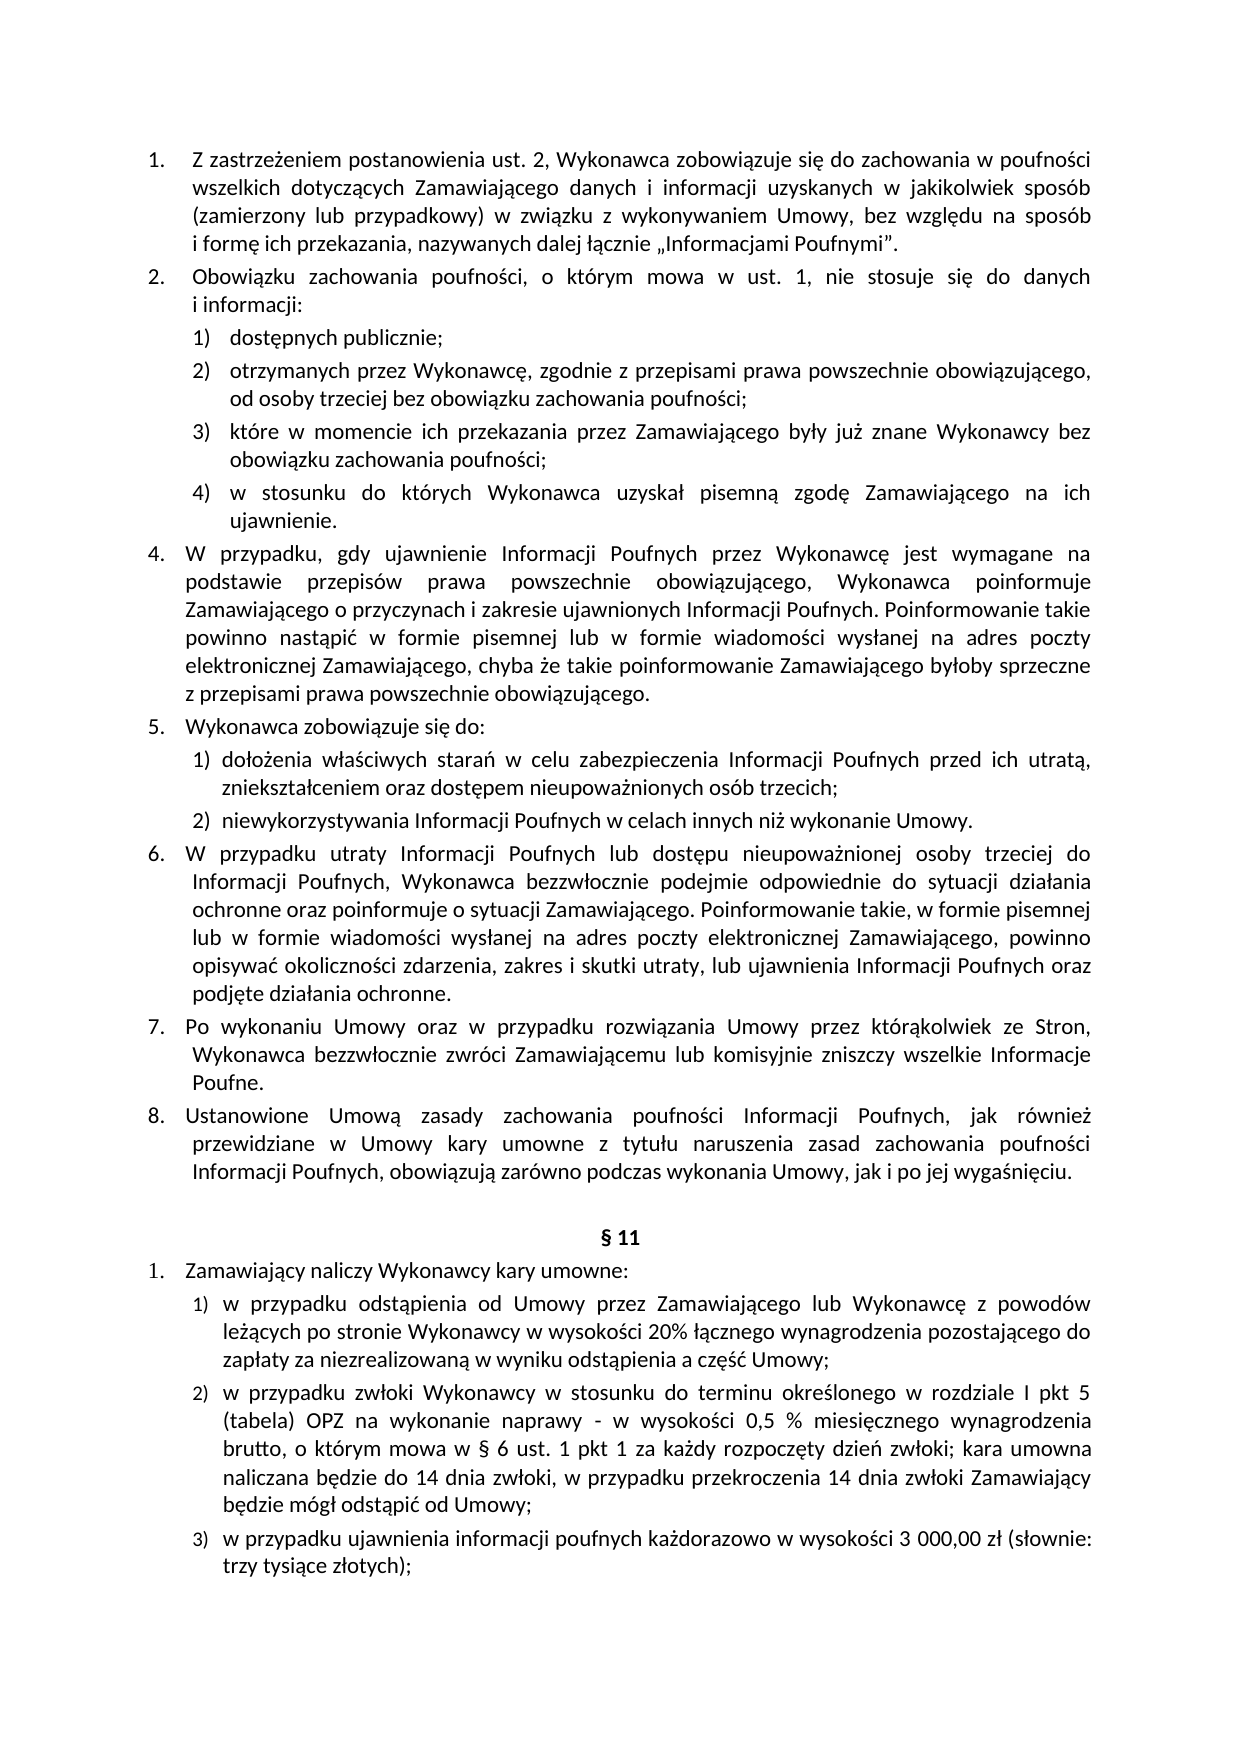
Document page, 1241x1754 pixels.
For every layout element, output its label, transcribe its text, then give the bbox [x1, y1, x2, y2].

list Zamawiający naliczy Wykonawcy kary umowne: [148, 1256, 1093, 1284]
list Ustanowione Umową zasady zachowania poufności Informacji Poufnych, jak również przewidziane w Umowy kary umowne z tytułu naruszenia zasad zachowania poufności Informacji Poufnych, obowiązują zarówno podczas wykonania Umowy, jak i po jej wygaśnięciu. [148, 1101, 1093, 1185]
list Wykonawca zobowiązuje się do: [148, 712, 1093, 740]
list niewykorzystywania Informacji Poufnych w celach innych niż wykonanie Umowy. [192, 806, 1093, 834]
list dostępnych publicznie; [192, 323, 1093, 351]
text § 11 [148, 1223, 1093, 1251]
list Po wykonaniu Umowy oraz w przypadku rozwiązania Umowy przez którąkolwiek ze Stron, Wykonawca bezzwłocznie zwróci Zamawiającemu lub komisyjnie zniszczy wszelkie Informacje Poufne. [148, 1012, 1093, 1096]
list otrzymanych przez Wykonawcę, zgodnie z przepisami prawa powszechnie obowiązującego, od osoby trzeciej bez obowiązku zachowania poufności; [192, 356, 1093, 412]
list dołożenia właściwych starań w celu zabezpieczenia Informacji Poufnych przed ich utratą, zniekształceniem oraz dostępem nieupoważnionych osób trzecich; [192, 745, 1093, 801]
list W przypadku utraty Informacji Poufnych lub dostępu nieupoważnionej osoby trzeciej do Informacji Poufnych, Wykonawca bezzwłocznie podejmie odpowiednie do sytuacji działania ochronne oraz poinformuje o sytuacji Zamawiającego. Poinformowanie takie, w formie pisemnej lub w formie wiadomości wysłanej na adres poczty elektronicznej Zamawiającego, powinno opisywać okoliczności zdarzenia, zakres i skutki utraty, lub ujawnienia Informacji Poufnych oraz podjęte działania ochronne. [148, 839, 1093, 1007]
list Obowiązku zachowania poufności, o którym mowa w ust. 1, nie stosuje się do danych i informacji: [148, 262, 1093, 318]
list w przypadku odstąpienia od Umowy przez Zamawiającego lub Wykonawcę z powodów leżących po stronie Wykonawcy w wysokości 20% łącznego wynagrodzenia pozostającego do zapłaty za niezrealizowaną w wyniku odstąpienia a część Umowy; [192, 1289, 1093, 1373]
list w przypadku zwłoki Wykonawcy w stosunku do terminu określonego w rozdziale I pkt 5 (tabela) OPZ na wykonanie naprawy - w wysokości 0,5 % miesięcznego wynagrodzenia brutto, o którym mowa w § 6 ust. 1 pkt 1 za każdy rozpoczęty dzień zwłoki; kara umowna naliczana będzie do 14 dnia zwłoki, w przypadku przekroczenia 14 dnia zwłoki Zamawiający będzie mógł odstąpić od Umowy; [192, 1378, 1093, 1519]
list Z zastrzeżeniem postanowienia ust. 2, Wykonawca zobowiązuje się do zachowania w poufności wszelkich dotyczących Zamawiającego danych i informacji uzyskanych w jakikolwiek sposób (zamierzony lub przypadkowy) w związku z wykonywaniem Umowy, bez względu na sposób i formę ich przekazania, nazywanych dalej łącznie „Informacjami Poufnymi”. [148, 145, 1093, 257]
list które w momencie ich przekazania przez Zamawiającego były już znane Wykonawcy bez obowiązku zachowania poufności; [192, 417, 1093, 473]
list w przypadku ujawnienia informacji poufnych każdorazowo w wysokości 3 000,00 zł (słownie: trzy tysiące złotych); [192, 1524, 1093, 1580]
list w stosunku do których Wykonawca uzyskał pisemną zgodę Zamawiającego na ich ujawnienie. [192, 478, 1093, 534]
list W przypadku, gdy ujawnienie Informacji Poufnych przez Wykonawcę jest wymagane na podstawie przepisów prawa powszechnie obowiązującego, Wykonawca poinformuje Zamawiającego o przyczynach i zakresie ujawnionych Informacji Poufnych. Poinformowanie takie powinno nastąpić w formie pisemnej lub w formie wiadomości wysłanej na adres poczty elektronicznej Zamawiającego, chyba że takie poinformowanie Zamawiającego byłoby sprzeczne z przepisami prawa powszechnie obowiązującego. [148, 539, 1093, 707]
